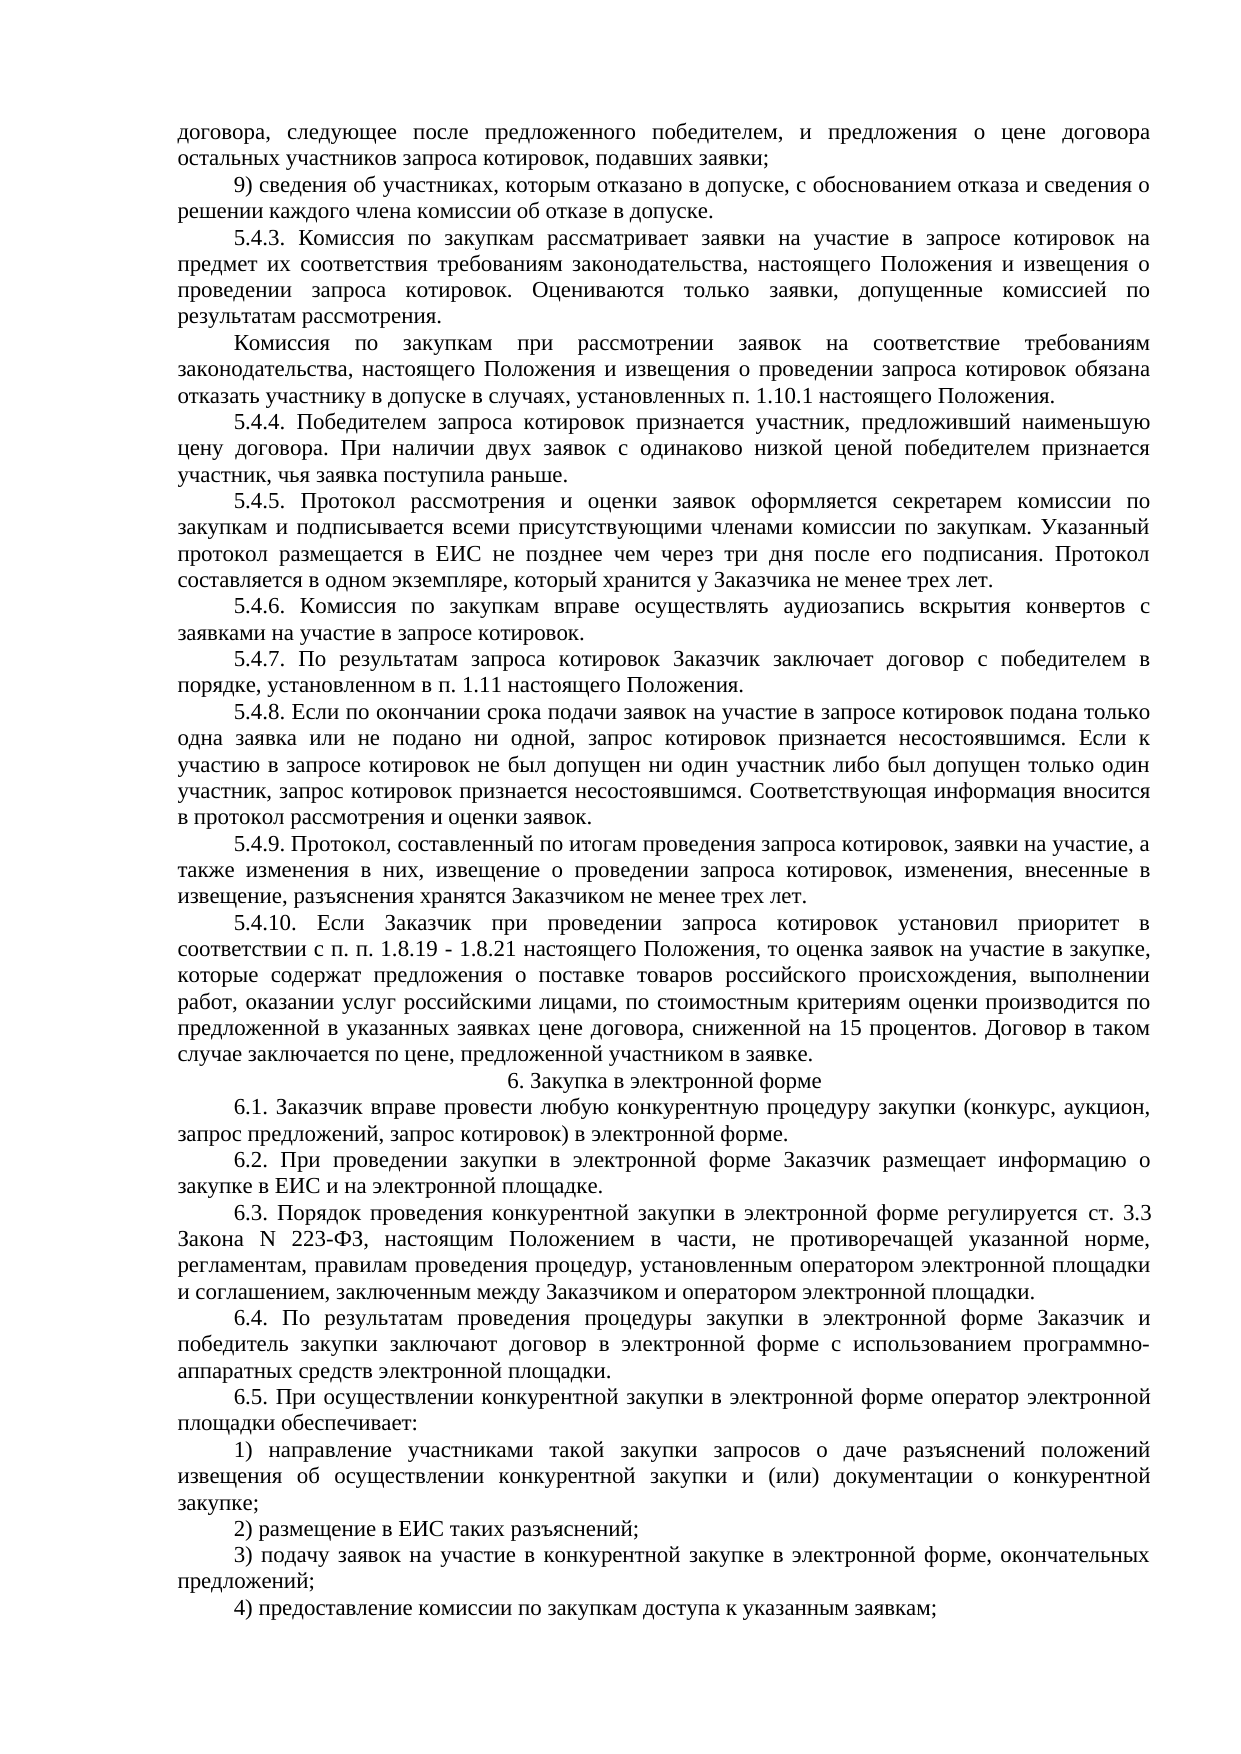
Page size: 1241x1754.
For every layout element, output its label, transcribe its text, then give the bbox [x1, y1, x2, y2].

text 5.4.10. Если Заказчик при проведении запроса котировок установил приоритет в соответствии с п. п. 1.8.19 - 1.8.21 настоящего Положения, то оценка заявок на участие в закупке, которые содержат предложения о поставке товаров российского происхождения, выполнении работ, оказании услуг российскими лицами, по стоимостным критериям оценки производится по предложенной в указанных заявках цене договора, сниженной на 15 процентов. Договор в таком случае заключается по цене, предложенной участником в заявке. [177, 909, 1152, 1067]
text 2) размещение в ЕИС таких разъяснений; [177, 1515, 1152, 1541]
text 6.4. По результатам проведения процедуры закупки в электронной форме Заказчик и победитель закупки заключают договор в электронной форме с использованием программно-аппаратных средств электронной площадки. [177, 1304, 1152, 1383]
text 6.3. Порядок проведения конкурентной закупки в электронной форме регулируется ст. 3.3 Закона N 223-ФЗ, настоящим Положением в части, не противоречащей указанной норме, регламентам, правилам проведения процедур, установленным оператором электронной площадки и соглашением, заключенным между Заказчиком и оператором электронной площадки. [177, 1199, 1152, 1304]
text 6.2. При проведении закупки в электронной форме Заказчик размещает информацию о закупке в ЕИС и на электронной площадке. [177, 1146, 1152, 1199]
text 3) подачу заявок на участие в конкурентной закупке в электронной форме, окончательных предложений; [177, 1541, 1152, 1594]
text 6.5. При осуществлении конкурентной закупки в электронной форме оператор электронной площадки обеспечивает: [177, 1383, 1152, 1436]
text 1) направление участниками такой закупки запросов о даче разъяснений положений извещения об осуществлении конкурентной закупки и (или) документации о конкурентной закупке; [177, 1436, 1152, 1515]
text 5.4.6. Комиссия по закупкам вправе осуществлять аудиозапись вскрытия конвертов с заявками на участие в запросе котировок. [177, 592, 1152, 645]
text 5.4.7. По результатам запроса котировок Заказчик заключает договор с победителем в порядке, установленном в п. 1.11 настоящего Положения. [177, 645, 1152, 698]
text 9) сведения об участниках, которым отказано в допуске, с обоснованием отказа и сведения о решении каждого члена комиссии об отказе в допуске. [177, 171, 1152, 223]
text 5.4.3. Комиссия по закупкам рассматривает заявки на участие в запросе котировок на предмет их соответствия требованиям законодательства, настоящего Положения и извещения о проведении запроса котировок. Оцениваются только заявки, допущенные комиссией по результатам рассмотрения. [177, 223, 1152, 329]
text 4) предоставление комиссии по закупкам доступа к указанным заявкам; [177, 1594, 1152, 1620]
text 5.4.4. Победителем запроса котировок признается участник, предложивший наименьшую цену договора. При наличии двух заявок с одинаково низкой ценой победителем признается участник, чья заявка поступила раньше. [177, 408, 1152, 487]
text 5.4.5. Протокол рассмотрения и оценки заявок оформляется секретарем комиссии по закупкам и подписывается всеми присутствующими членами комиссии по закупкам. Указанный протокол размещается в ЕИС не позднее чем через три дня после его подписания. Протокол составляется в одном экземпляре, который хранится у Заказчика не менее трех лет. [177, 487, 1152, 592]
text Комиссия по закупкам при рассмотрении заявок на соответствие требованиям законодательства, настоящего Положения и извещения о проведении запроса котировок обязана отказать участнику в допуске в случаях, установленных п. 1.10.1 настоящего Положения. [177, 329, 1152, 408]
text 6.1. Заказчик вправе провести любую конкурентную процедуру закупки (конкурс, аукцион, запрос предложений, запрос котировок) в электронной форме. [177, 1093, 1152, 1146]
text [177, 118, 1152, 171]
text 6. Закупка в электронной форме [177, 1067, 1152, 1093]
text 5.4.9. Протокол, составленный по итогам проведения запроса котировок, заявки на участие, а также изменения в них, извещение о проведении запроса котировок, изменения, внесенные в извещение, разъяснения хранятся Заказчиком не менее трех лет. [177, 830, 1152, 909]
text 5.4.8. Если по окончании срока подачи заявок на участие в запросе котировок подана только одна заявка или не подано ни одной, запрос котировок признается несостоявшимся. Если к участию в запросе котировок не был допущен ни один участник либо был допущен только один участник, запрос котировок признается несостоявшимся. Соответствующая информация вносится в протокол рассмотрения и оценки заявок. [177, 698, 1152, 830]
